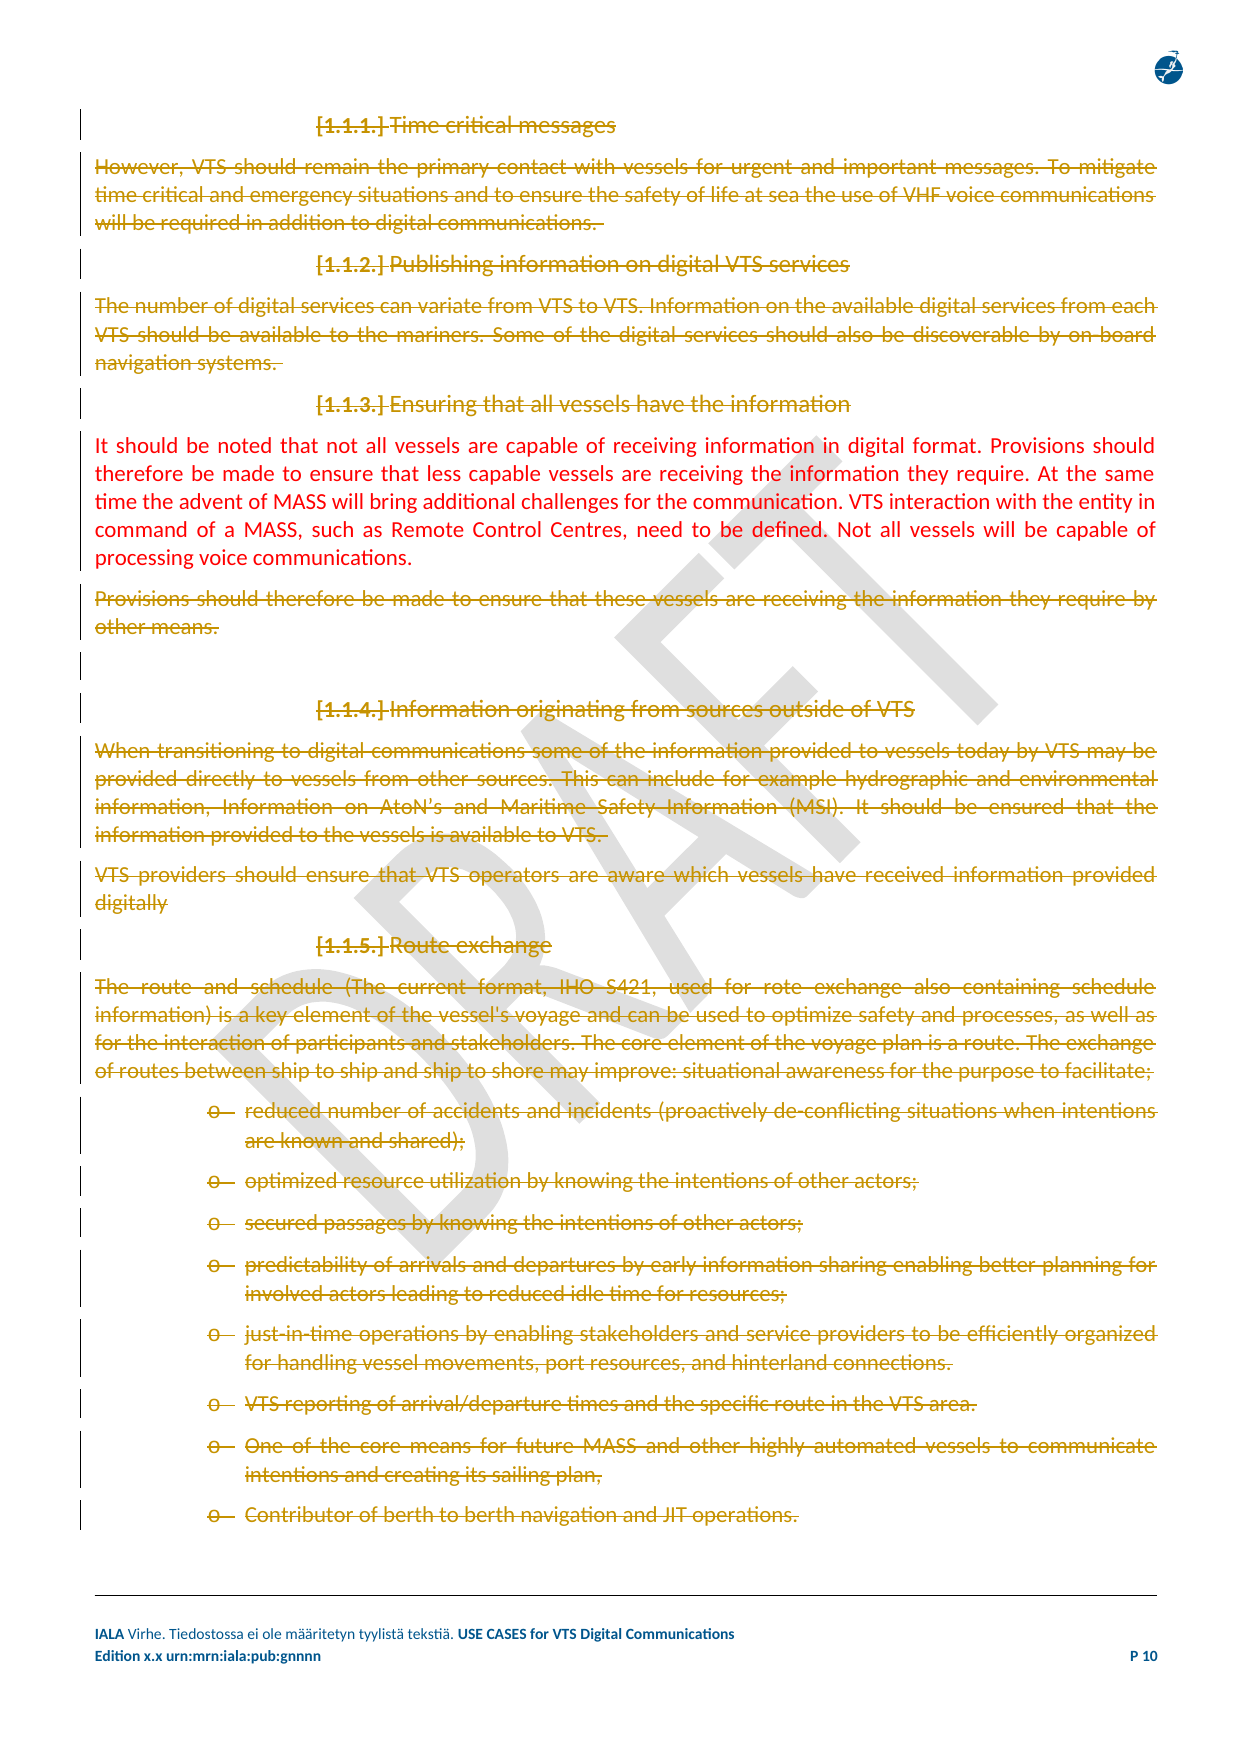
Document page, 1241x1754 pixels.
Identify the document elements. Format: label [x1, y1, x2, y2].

picture [1123, 0, 1241, 119]
